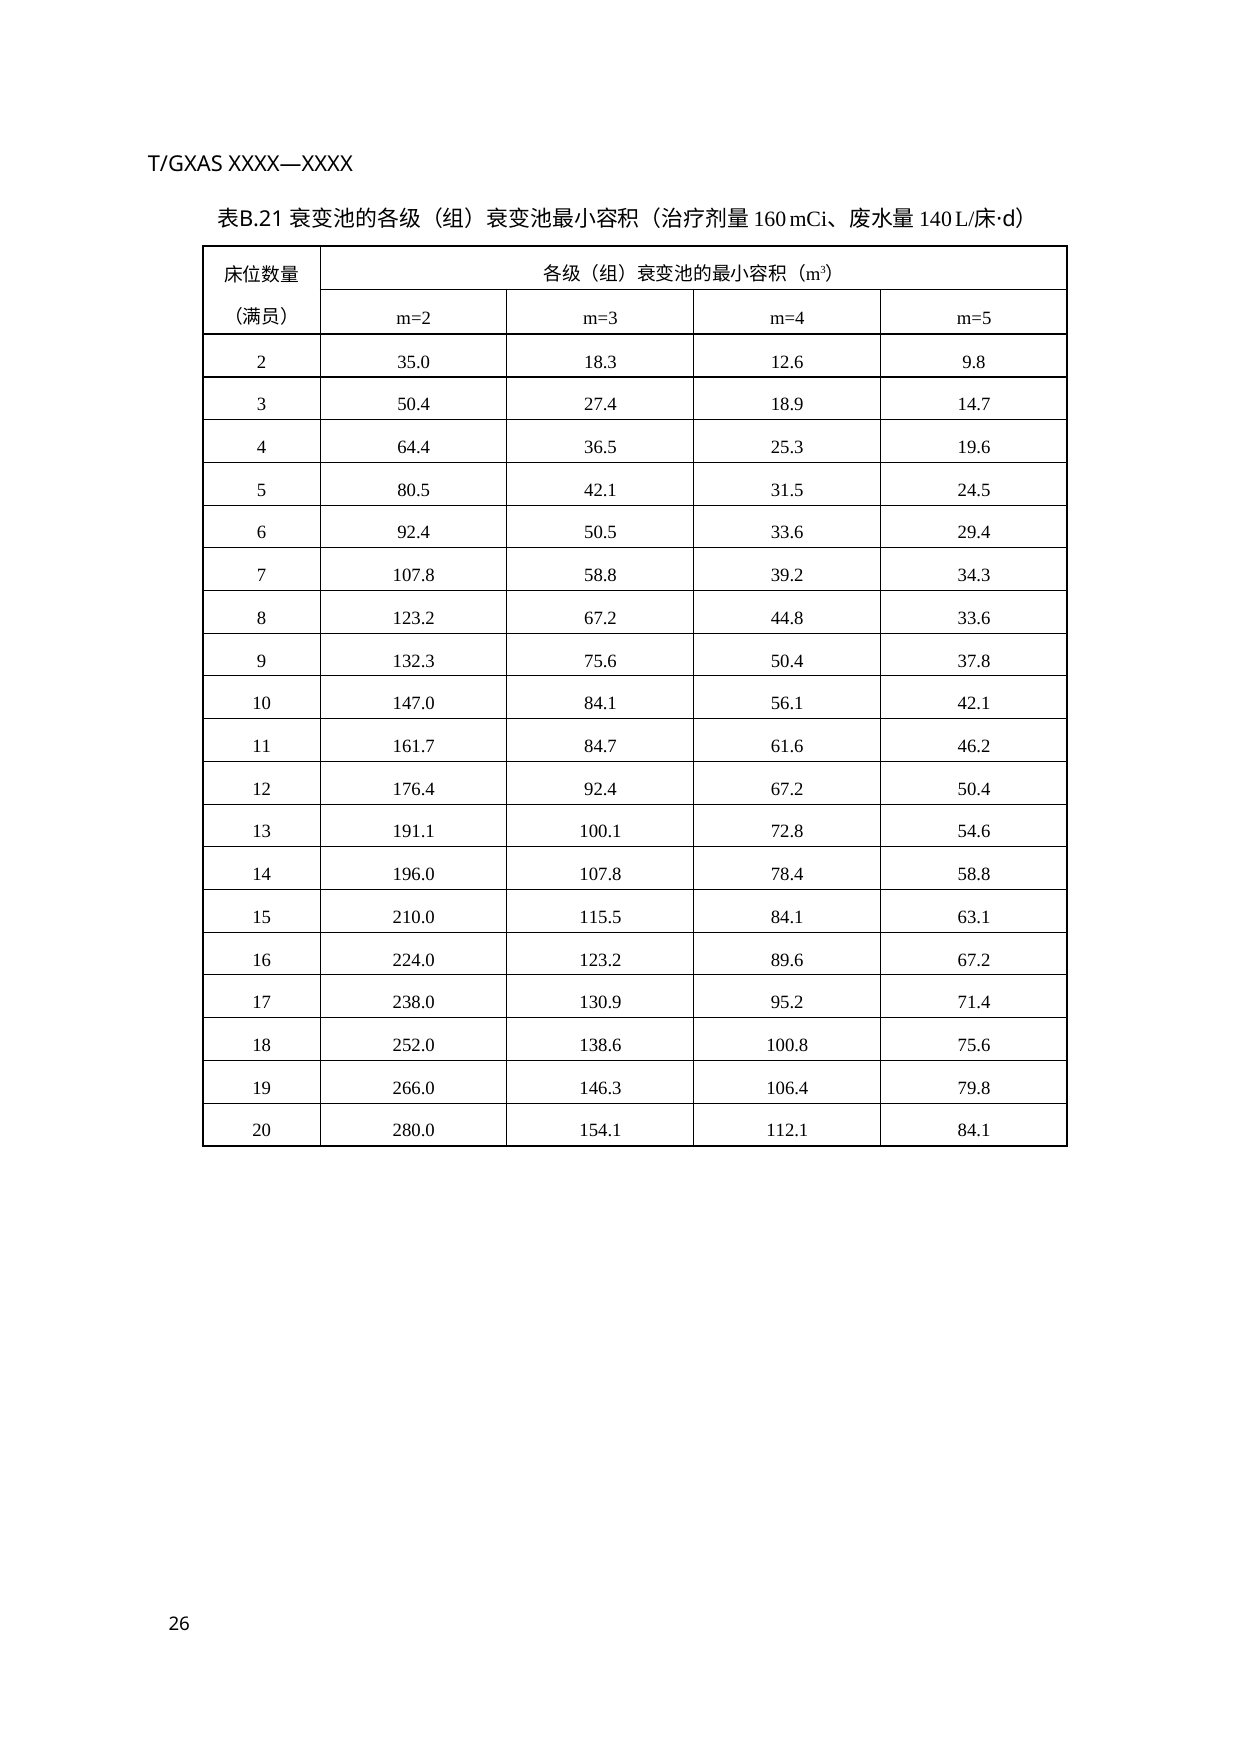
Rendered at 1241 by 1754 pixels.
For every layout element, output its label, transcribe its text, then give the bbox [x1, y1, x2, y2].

table_header 床位数量 （满员） [204, 247, 320, 333]
table_cell 58.8 [507, 548, 693, 590]
table_cell 42.1 [507, 463, 693, 504]
table_cell 50.4 [321, 378, 506, 419]
table_cell 9.8 [881, 335, 1066, 376]
table_cell 252.0 [321, 1018, 506, 1060]
table_cell 75.6 [881, 1018, 1066, 1060]
table_cell 11 [204, 719, 320, 761]
table_cell 196.0 [321, 847, 506, 889]
table_cell 63.1 [881, 890, 1066, 932]
table_cell 106.4 [694, 1061, 880, 1102]
table_cell 19.6 [881, 420, 1066, 462]
table_cell 50.5 [507, 506, 693, 547]
table_cell 64.4 [321, 420, 506, 462]
table_cell 95.2 [694, 975, 880, 1017]
table_cell 42.1 [881, 676, 1066, 718]
table_cell 36.5 [507, 420, 693, 462]
table_cell 132.3 [321, 634, 506, 675]
table_cell 138.6 [507, 1018, 693, 1060]
table_cell 107.8 [507, 847, 693, 889]
table_cell 13 [204, 805, 320, 846]
table_header 各级（组）衰变池的最小容积（m3） [321, 247, 1066, 289]
table_cell 92.4 [321, 506, 506, 547]
table_cell 14 [204, 847, 320, 889]
table_cell 2 [204, 335, 320, 376]
table_cell 33.6 [694, 506, 880, 547]
table_cell 33.6 [881, 591, 1066, 633]
table_cell 115.5 [507, 890, 693, 932]
table_cell 54.6 [881, 805, 1066, 846]
table_cell 18 [204, 1018, 320, 1060]
table_cell 24.5 [881, 463, 1066, 504]
table_cell 84.7 [507, 719, 693, 761]
table_cell 71.4 [881, 975, 1066, 1017]
table_cell 12.6 [694, 335, 880, 376]
table_cell 19 [204, 1061, 320, 1102]
table_cell 266.0 [321, 1061, 506, 1102]
table_cell 18.3 [507, 335, 693, 376]
table_cell 44.8 [694, 591, 880, 633]
table_cell 5 [204, 463, 320, 504]
text 衰变池的各级（组）衰变池最小容积（治疗剂量160 mCi、废水量140 L/床·d） [148, 201, 1122, 233]
table_cell 20 [204, 1104, 320, 1145]
table_cell 75.6 [507, 634, 693, 675]
table_cell 78.4 [694, 847, 880, 889]
table_cell 67.2 [881, 933, 1066, 974]
table_cell 25.3 [694, 420, 880, 462]
table_cell 154.1 [507, 1104, 693, 1145]
table_cell 100.8 [694, 1018, 880, 1060]
table_cell 84.1 [507, 676, 693, 718]
table_cell 146.3 [507, 1061, 693, 1102]
table_cell 147.0 [321, 676, 506, 718]
table_cell 39.2 [694, 548, 880, 590]
table_cell 7 [204, 548, 320, 590]
table_cell m=4 [694, 290, 880, 333]
table_cell 123.2 [321, 591, 506, 633]
table_cell 112.1 [694, 1104, 880, 1145]
table_cell 4 [204, 420, 320, 462]
table_cell 67.2 [694, 762, 880, 803]
table_cell 27.4 [507, 378, 693, 419]
table_cell 210.0 [321, 890, 506, 932]
table_cell 9 [204, 634, 320, 675]
table_cell m=2 [321, 290, 506, 333]
table_cell 161.7 [321, 719, 506, 761]
table_cell 130.9 [507, 975, 693, 1017]
table_cell 100.1 [507, 805, 693, 846]
table_cell 107.8 [321, 548, 506, 590]
table_cell 84.1 [694, 890, 880, 932]
table_cell 31.5 [694, 463, 880, 504]
table_cell 50.4 [694, 634, 880, 675]
table_cell 34.3 [881, 548, 1066, 590]
table_cell 17 [204, 975, 320, 1017]
table_cell 10 [204, 676, 320, 718]
table_cell 29.4 [881, 506, 1066, 547]
table_cell 224.0 [321, 933, 506, 974]
table_cell 6 [204, 506, 320, 547]
table_cell 80.5 [321, 463, 506, 504]
table_cell 46.2 [881, 719, 1066, 761]
table_cell 67.2 [507, 591, 693, 633]
table_cell 89.6 [694, 933, 880, 974]
table_cell 14.7 [881, 378, 1066, 419]
table_cell 238.0 [321, 975, 506, 1017]
table_cell 35.0 [321, 335, 506, 376]
table_cell 79.8 [881, 1061, 1066, 1102]
table_cell m=3 [507, 290, 693, 333]
table_cell 176.4 [321, 762, 506, 803]
table_cell 58.8 [881, 847, 1066, 889]
table_cell 12 [204, 762, 320, 803]
table_cell 123.2 [507, 933, 693, 974]
table_cell 8 [204, 591, 320, 633]
table_cell 72.8 [694, 805, 880, 846]
table_cell 280.0 [321, 1104, 506, 1145]
table_cell 84.1 [881, 1104, 1066, 1145]
table_cell 61.6 [694, 719, 880, 761]
table_cell 92.4 [507, 762, 693, 803]
table_cell 50.4 [881, 762, 1066, 803]
table_cell 16 [204, 933, 320, 974]
table_cell 191.1 [321, 805, 506, 846]
table_cell 15 [204, 890, 320, 932]
table_cell 3 [204, 378, 320, 419]
table_cell 56.1 [694, 676, 880, 718]
table_cell m=5 [881, 290, 1066, 333]
table_cell 18.9 [694, 378, 880, 419]
table_cell 37.8 [881, 634, 1066, 675]
